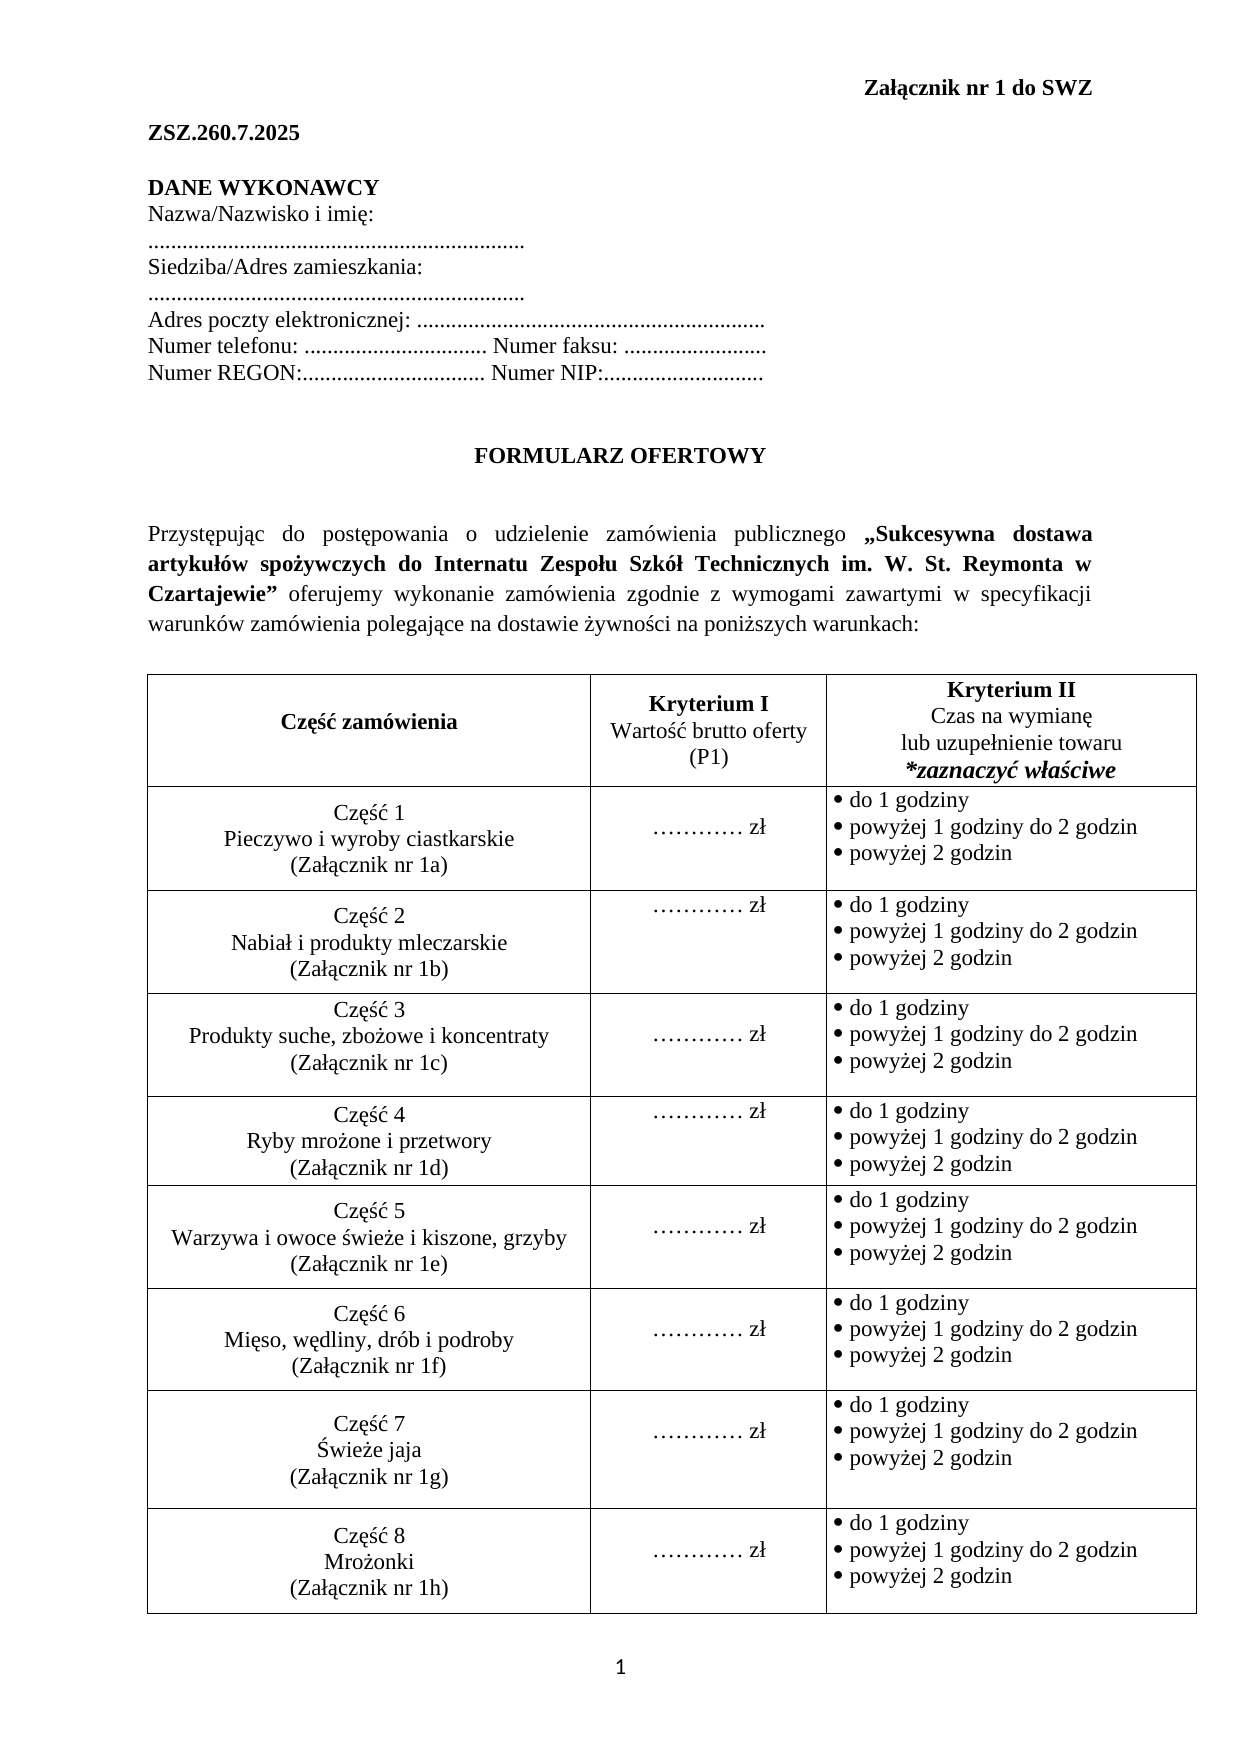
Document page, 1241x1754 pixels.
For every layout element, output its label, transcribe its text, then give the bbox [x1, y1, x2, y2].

text Załącznik nr 1 do SWZ [148, 74, 1093, 100]
table_cell ………… zł [591, 1097, 826, 1185]
table_cell ………… zł [591, 891, 826, 993]
table_cell do 1 godziny powyżej 1 godziny do 2 godzin powyżej 2 godzin ……………………… [827, 891, 1196, 993]
text .................................................................. [148, 227, 1093, 253]
table_cell Część 5 Warzywa i owoce świeże i kiszone, grzyby (Załącznik nr 1e) [148, 1186, 590, 1288]
table_cell Część 2 Nabiał i produkty mleczarskie (Załącznik nr 1b) [148, 891, 590, 993]
text .................................................................. [148, 279, 1093, 306]
table_header Kryterium I Wartość brutto oferty (P1) [591, 675, 826, 786]
table_cell ………… zł [591, 994, 826, 1096]
text ZSZ.260.7.2025 [148, 119, 1093, 145]
table_cell do 1 godziny powyżej 1 godziny do 2 godzin powyżej 2 godzin [827, 787, 1196, 890]
text Przystępując do postępowania o udzielenie zamówienia publicznego „Sukcesywna dostawa artykułów spożywczych do Internatu Zespołu Szkół Technicznych im. W. St. Reymonta w Czartajewie” oferujemy wykonanie zamówienia zgodnie z wymogami zawartymi w specyfikacji warunków zamówienia polegające na dostawie żywności na poniższych warunkach: [148, 520, 1093, 637]
text Numer REGON:................................ Numer NIP:............................ [148, 358, 1093, 385]
table_cell ………… zł [591, 1509, 826, 1613]
table_cell do 1 godziny powyżej 1 godziny do 2 godzin powyżej 2 godzin [827, 1391, 1196, 1508]
table_cell ………… zł [591, 1186, 826, 1288]
table_cell Część 4 Ryby mrożone i przetwory (Załącznik nr 1d) [148, 1097, 590, 1185]
table_header Kryterium II Czas na wymianę lub uzupełnienie towaru *zaznaczyć właściwe [827, 675, 1196, 786]
table_cell ………… zł [591, 787, 826, 890]
table_cell Część 6 Mięso, wędliny, drób i podroby (Załącznik nr 1f) [148, 1289, 590, 1390]
text FORMULARZ OFERTOWY [148, 442, 1093, 468]
table_cell do 1 godziny powyżej 1 godziny do 2 godzin powyżej 2 godzin [827, 1289, 1196, 1390]
text Adres poczty elektronicznej: ............................................................. [148, 306, 1093, 332]
table_cell do 1 godziny powyżej 1 godziny do 2 godzin powyżej 2 godzin [827, 994, 1196, 1096]
table_header Część zamówienia [148, 675, 590, 786]
table_cell Część 3 Produkty suche, zbożowe i koncentraty (Załącznik nr 1c) [148, 994, 590, 1096]
table_cell do 1 godziny powyżej 1 godziny do 2 godzin powyżej 2 godzin [827, 1509, 1196, 1613]
table_cell Część 8 Mrożonki (Załącznik nr 1h) [148, 1509, 590, 1613]
table_cell do 1 godziny powyżej 1 godziny do 2 godzin powyżej 2 godzin [827, 1097, 1196, 1185]
table_cell Część 1 Pieczywo i wyroby ciastkarskie (Załącznik nr 1a) [148, 787, 590, 890]
table_cell Część 7 Świeże jaja (Załącznik nr 1g) [148, 1391, 590, 1508]
text Nazwa/Nazwisko i imię: [148, 200, 1093, 227]
table_cell ………… zł [591, 1391, 826, 1508]
text Siedziba/Adres zamieszkania: [148, 253, 1093, 279]
text DANE WYKONAWCY [148, 174, 1093, 200]
text Numer telefonu: ................................ Numer faksu: ......................... [148, 332, 1093, 358]
table_cell ………… zł [591, 1289, 826, 1390]
table_cell do 1 godziny powyżej 1 godziny do 2 godzin powyżej 2 godzin [827, 1186, 1196, 1288]
